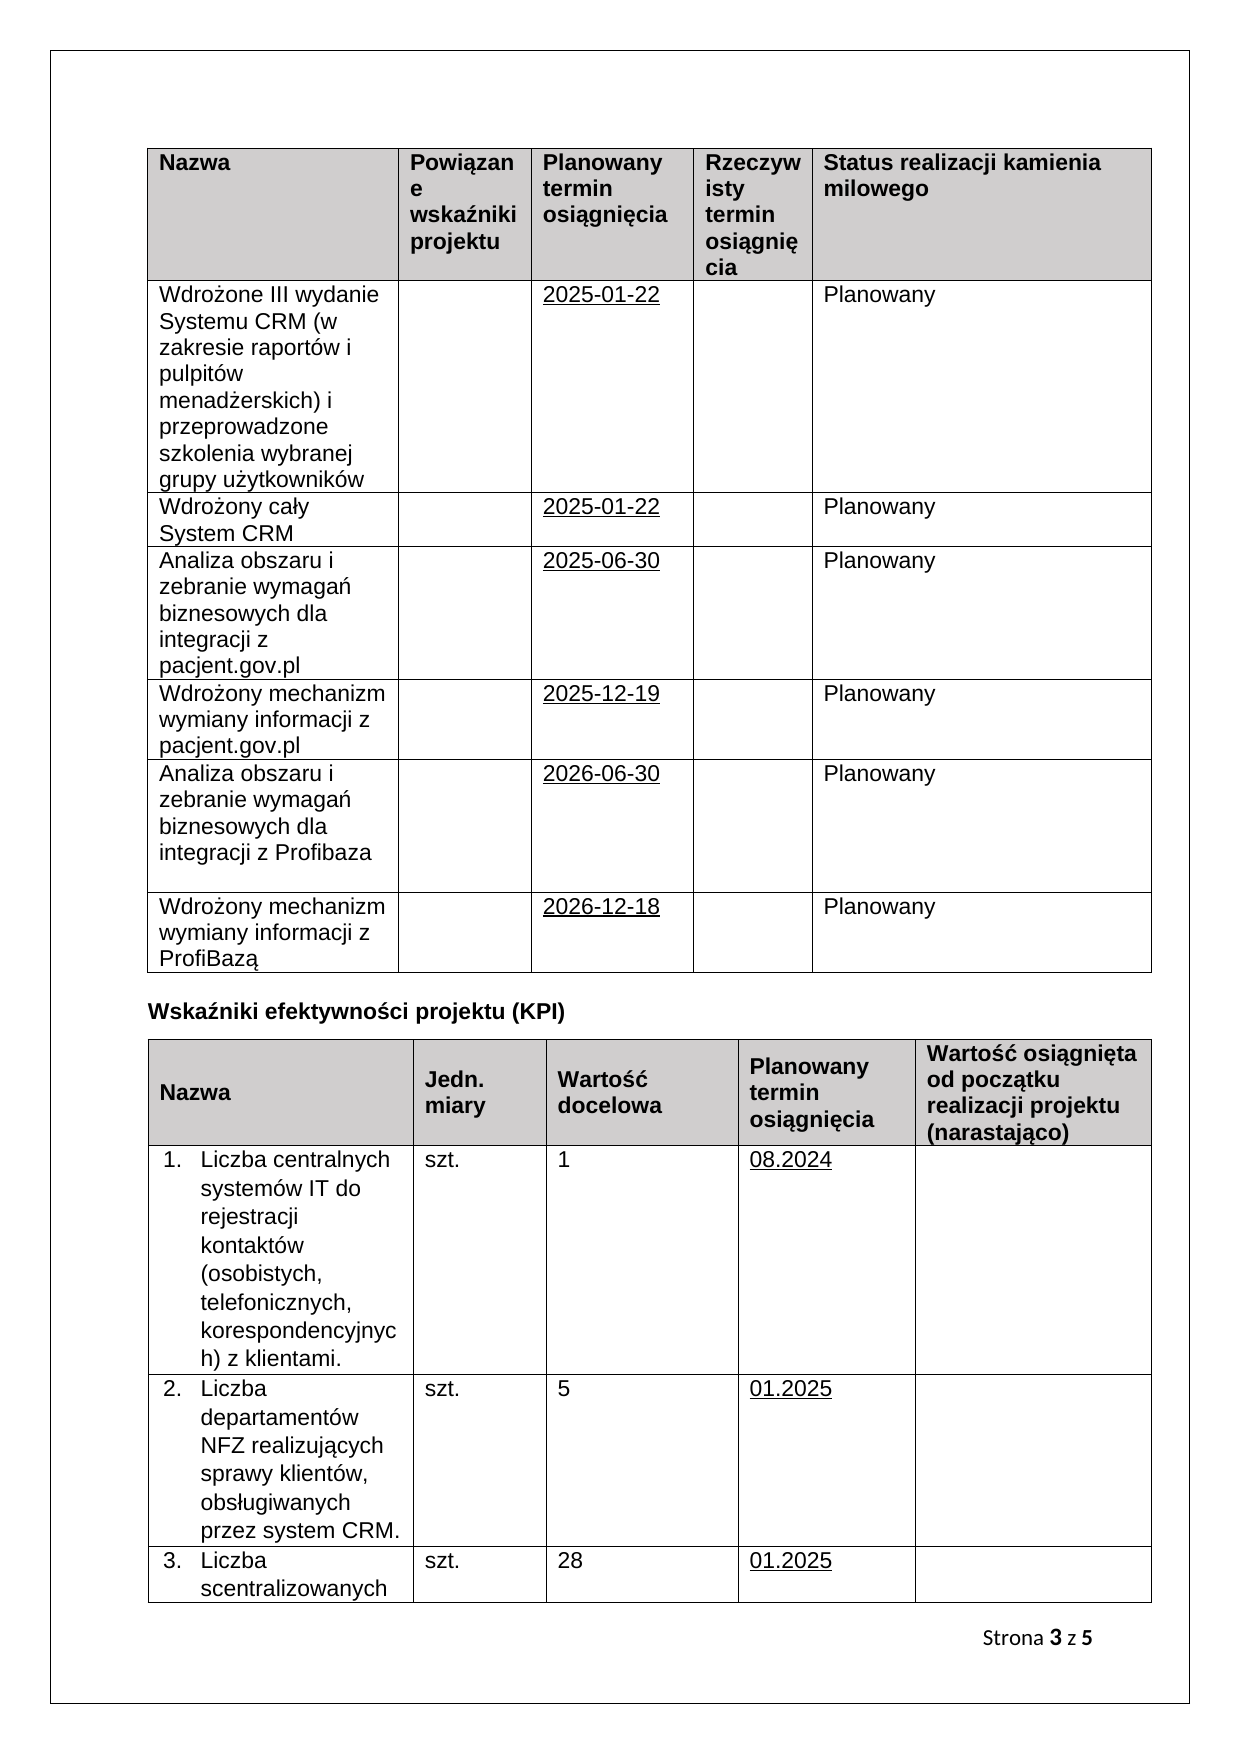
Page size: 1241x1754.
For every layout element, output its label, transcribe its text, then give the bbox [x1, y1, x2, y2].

table_cell [399, 760, 531, 892]
table_cell 1 [547, 1146, 738, 1374]
table_cell [916, 1146, 1151, 1374]
table_cell [399, 893, 531, 972]
table_cell Planowany [813, 760, 1151, 892]
table_cell Liczba centralnych systemów IT do rejestracji kontaktów (osobistych, telefonicznych, korespondencyjnych) z klientami. [149, 1146, 413, 1374]
table_cell 01.2025 [739, 1547, 915, 1602]
table_header Status realizacji kamienia milowego [813, 149, 1151, 280]
table_cell szt. [414, 1547, 546, 1602]
table_cell [399, 493, 531, 546]
table_cell [694, 893, 812, 972]
table_cell Wdrożony mechanizm wymiany informacji z pacjent.gov.pl [148, 680, 398, 759]
table_cell Planowany [813, 893, 1151, 972]
table_cell Planowany [813, 493, 1151, 546]
table_cell 2025-01-22 [532, 281, 693, 492]
text Wskaźniki efektywności projektu (KPI) [148, 998, 1093, 1024]
table_cell Wdrożone III wydanie Systemu CRM (w zakresie raportów i pulpitów menadżerskich) i przeprowadzone szkolenia wybranej grupy użytkowników [148, 281, 398, 492]
table_cell 01.2025 [739, 1375, 915, 1546]
table_header Nazwa [148, 149, 398, 280]
table_cell [694, 281, 812, 492]
table_cell [399, 680, 531, 759]
table_cell szt. [414, 1375, 546, 1546]
table_cell [694, 760, 812, 892]
table_cell Analiza obszaru i zebranie wymagań biznesowych dla integracji z Profibaza [148, 760, 398, 892]
table_header Wartość docelowa [547, 1040, 738, 1145]
table_cell szt. [414, 1146, 546, 1374]
table_cell [694, 493, 812, 546]
table_cell 2026-06-30 [532, 760, 693, 892]
table_cell [694, 680, 812, 759]
table_header Planowany termin osiągnięcia [739, 1040, 915, 1145]
table_cell 2025-12-19 [532, 680, 693, 759]
table_cell Wdrożony cały System CRM [148, 493, 398, 546]
table_header Jedn. miary [414, 1040, 546, 1145]
table_cell [399, 281, 531, 492]
table_cell 2025-01-22 [532, 493, 693, 546]
table_cell 2026-12-18 [532, 893, 693, 972]
table_cell Liczba departamentów NFZ realizujących sprawy klientów, obsługiwanych przez system CRM. [149, 1375, 413, 1546]
table_cell [916, 1375, 1151, 1546]
table_header Rzeczywisty termin osiągnięcia [694, 149, 812, 280]
table_cell 28 [547, 1547, 738, 1602]
table_header Nazwa [149, 1040, 413, 1145]
table_cell Planowany [813, 547, 1151, 679]
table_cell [149, 1547, 413, 1602]
table_header Powiązane wskaźniki projektu [399, 149, 531, 280]
table_cell Analiza obszaru i zebranie wymagań biznesowych dla integracji z pacjent.gov.pl [148, 547, 398, 679]
table_cell Wdrożony mechanizm wymiany informacji z ProfiBazą [148, 893, 398, 972]
table_cell 2025-06-30 [532, 547, 693, 679]
table_cell [399, 547, 531, 679]
table_cell [916, 1547, 1151, 1602]
table_header Planowany termin osiągnięcia [532, 149, 693, 280]
table_cell Planowany [813, 281, 1151, 492]
table_header Wartość osiągnięta od początku realizacji projektu (narastająco) [916, 1040, 1151, 1145]
table_cell 5 [547, 1375, 738, 1546]
table_cell [694, 547, 812, 679]
table_cell Planowany [813, 680, 1151, 759]
table_cell 08.2024 [739, 1146, 915, 1374]
